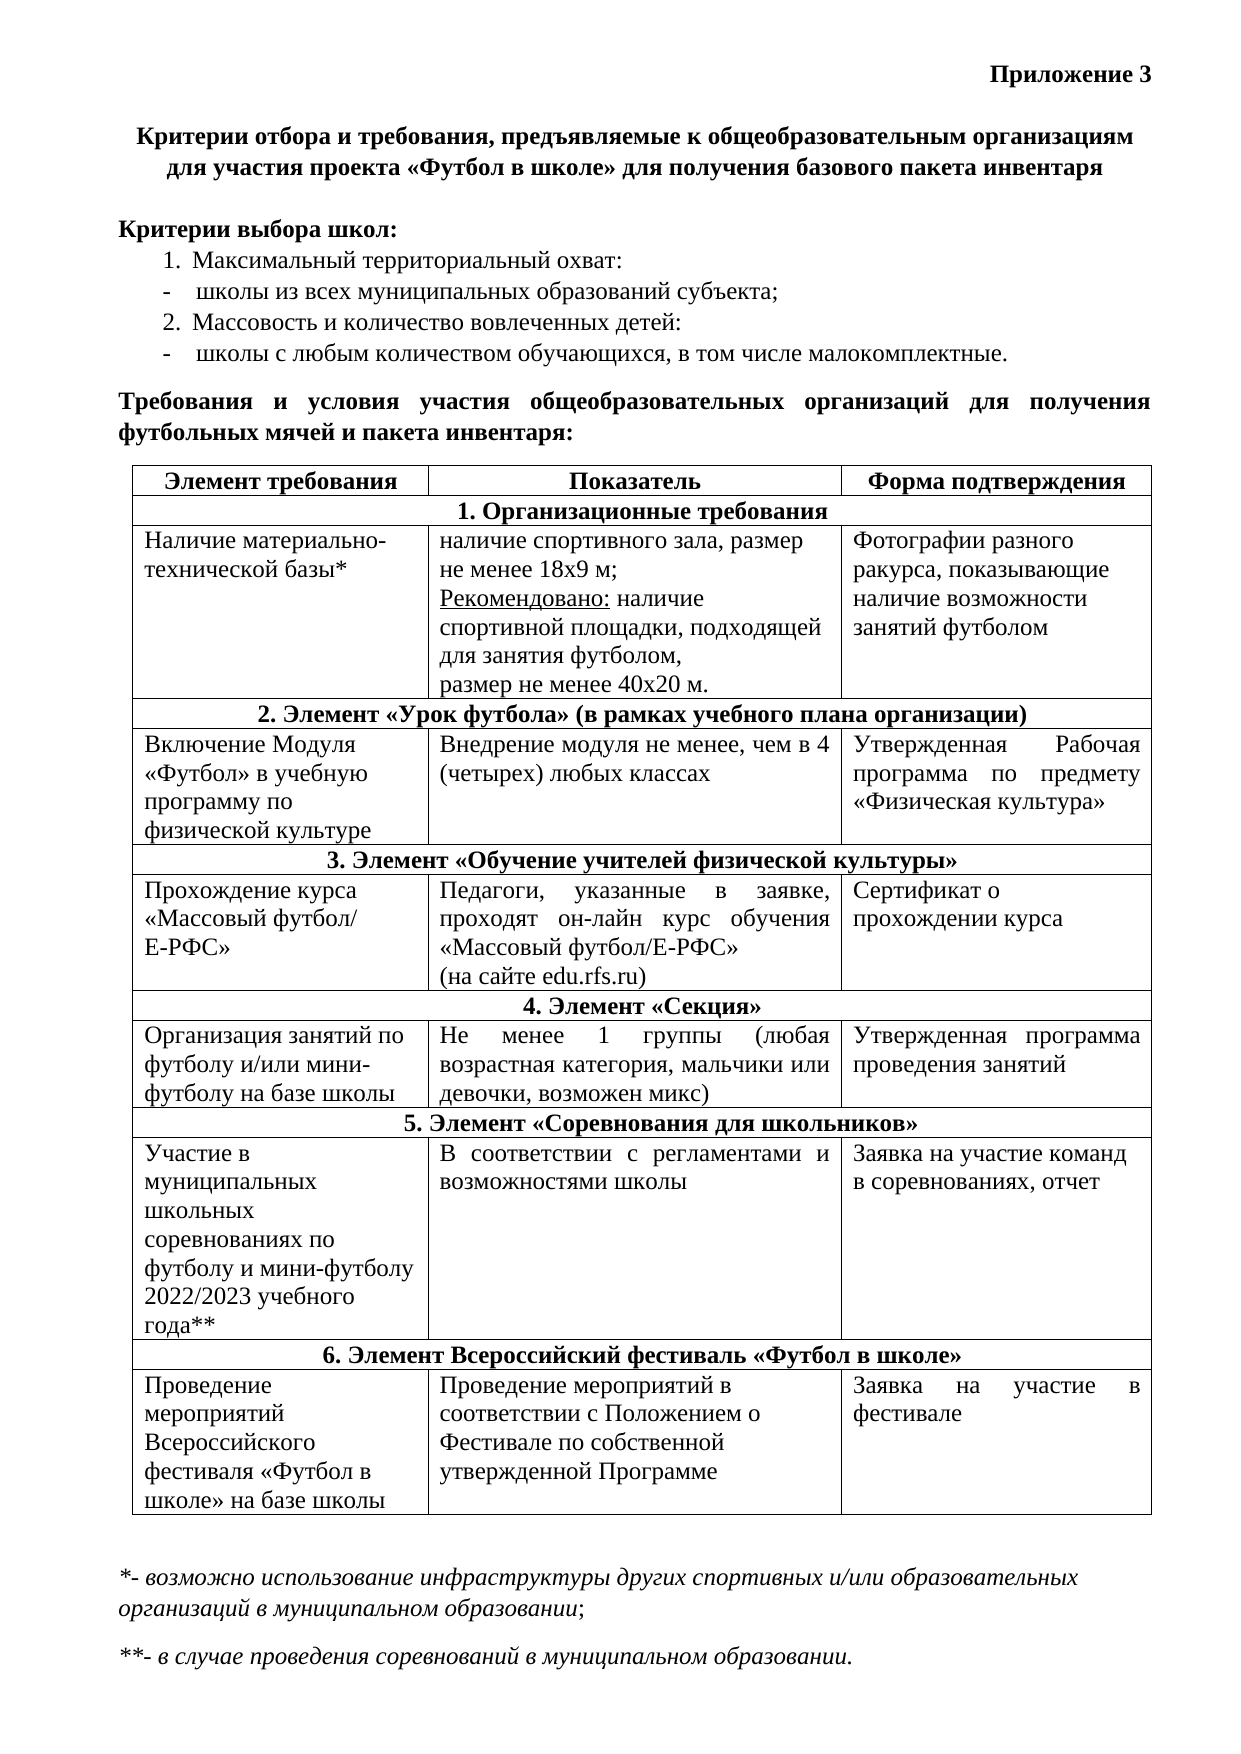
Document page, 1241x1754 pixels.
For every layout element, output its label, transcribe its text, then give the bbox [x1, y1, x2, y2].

table_cell 5. Элемент «Соревнования для школьников» [133, 1108, 1151, 1137]
table_header Элемент требования [133, 466, 428, 495]
table_cell 2. Элемент «Урок футбола» (в рамках учебного плана организации) [133, 699, 1151, 728]
table_cell Педагоги, указанные в заявке, проходят он-лайн курс обучения «Массовый футбол/Е-РФС» (на сайте edu.rfs.ru) [429, 875, 841, 990]
table_cell Прохождение курса «Массовый футбол/ Е-РФС» [133, 875, 428, 990]
table_cell Проведение мероприятий в соответствии с Положением о Фестивале по собственной утвержденной Программе [429, 1370, 841, 1513]
table_cell 4. Элемент «Секция» [133, 991, 1151, 1019]
table_cell Внедрение модуля не менее, чем в 4 (четырех) любых классах [429, 729, 841, 844]
text Критерии отбора и требования, предъявляемые к общеобразовательным организациям [118, 121, 1152, 150]
table_cell Проведение мероприятий Всероссийского фестиваля «Футбол в школе» на базе школы [133, 1370, 428, 1513]
list Массовость и количество вовлеченных детей: [162, 307, 1152, 336]
text Требования и условия участия общеобразовательных организаций для получения футбольных мячей и пакета инвентаря: [118, 386, 1152, 446]
table_cell Утвержденная Рабочая программа по предмету «Физическая культура» [842, 729, 1151, 844]
table_header Показатель [429, 466, 841, 495]
table_cell наличие спортивного зала, размер не менее 18х9 м; Рекомендовано: наличие спортивной площадки, подходящей для занятия футболом, размер не менее 40х20 м. [429, 526, 841, 698]
table_cell Участие в муниципальных школьных соревнованиях по футболу и мини-футболу 2022/2023 учебного года** [133, 1138, 428, 1339]
table_cell Заявка на участие в фестивале [842, 1370, 1151, 1513]
table_cell 3. Элемент «Обучение учителей физической культуры» [133, 845, 1151, 874]
table_cell Не менее 1 группы (любая возрастная категория, мальчики или девочки, возможен микс) [429, 1021, 841, 1107]
list - школы с любым количеством обучающихся, в том числе малокомплектные. [162, 338, 1152, 367]
list Максимальный территориальный охват: [162, 245, 1152, 274]
table_header Форма подтверждения [842, 466, 1151, 495]
table_cell Организация занятий по футболу и/или мини-футболу на базе школы [133, 1021, 428, 1107]
table_cell 6. Элемент Всероссийский фестиваль «Футбол в школе» [133, 1340, 1151, 1369]
table_cell Включение Модуля «Футбол» в учебную программу по физической культуре [133, 729, 428, 844]
text *- возможно использование инфраструктуры других спортивных и/или образовательных организаций в муниципальном образовании; [118, 1562, 1152, 1622]
text Критерии выбора школ: [118, 214, 1152, 243]
table_cell Заявка на участие команд в соревнованиях, отчет [842, 1138, 1151, 1339]
text **- в случае проведения соревнований в муниципальном образовании. [118, 1641, 1152, 1670]
table_cell В соответствии с регламентами и возможностями школы [429, 1138, 841, 1339]
table_cell Утвержденная программа проведения занятий [842, 1021, 1151, 1107]
text для участия проекта «Футбол в школе» для получения базового пакета инвентаря [118, 152, 1152, 181]
list - школы из всех муниципальных образований субъекта; [162, 276, 1152, 305]
table_cell Фотографии разного ракурса, показывающие наличие возможности занятий футболом [842, 526, 1151, 698]
table_cell Сертификат о прохождении курса [842, 875, 1151, 990]
text Приложение 3 [118, 59, 1152, 88]
table_cell 1. Организационные требования [133, 496, 1151, 524]
table_cell Наличие материально-технической базы* [133, 526, 428, 698]
